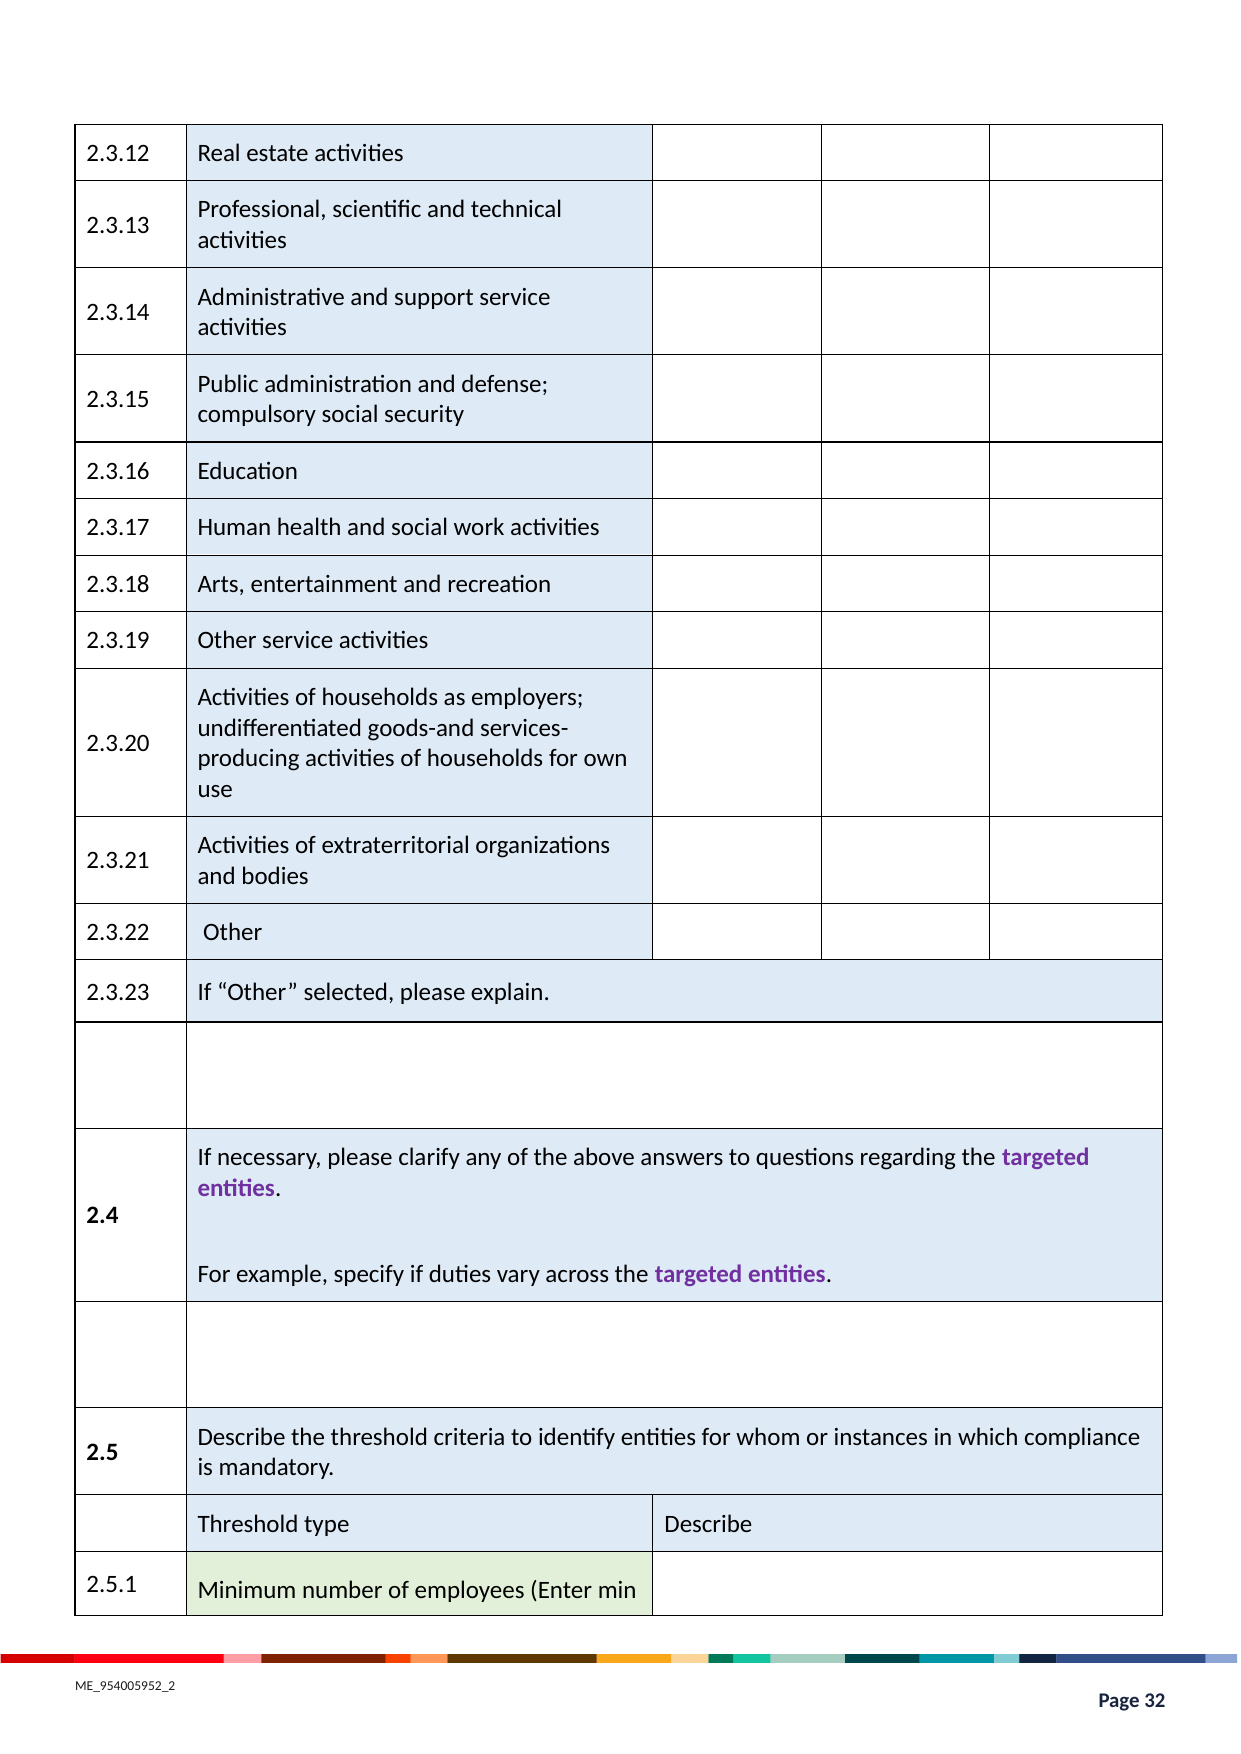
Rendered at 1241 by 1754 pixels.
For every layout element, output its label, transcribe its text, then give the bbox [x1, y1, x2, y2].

table_cell [822, 181, 989, 267]
table_cell [76, 1302, 186, 1407]
table_cell 2.3.20 [76, 669, 186, 816]
table_cell Activities of households as employers; undifferentiated goods-and services-producing activities of households for own use [187, 669, 652, 816]
table_cell Public administration and defense; compulsory social security [187, 355, 652, 441]
table_cell 2.3.14 [76, 268, 186, 354]
table_cell Describe the threshold criteria to identify entities for whom or instances in which compliance is mandatory. [187, 1408, 1162, 1494]
table_cell 2.3.19 [76, 612, 186, 668]
table_cell [990, 669, 1162, 816]
table_cell 2.3.16 [76, 443, 186, 498]
table_cell [653, 443, 821, 498]
table_cell [822, 443, 989, 498]
table_cell [990, 125, 1162, 180]
table_cell Threshold type [187, 1495, 652, 1551]
table_cell [822, 817, 989, 903]
table_cell [822, 556, 989, 611]
table_cell [653, 499, 821, 554]
table_cell 2.3.18 [76, 556, 186, 611]
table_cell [187, 1552, 652, 1615]
table_cell [76, 1023, 186, 1128]
table_cell [653, 556, 821, 611]
table_cell [653, 268, 821, 354]
picture [0, 1654, 1236, 1663]
table_cell Arts, entertainment and recreation [187, 556, 652, 611]
table_cell [990, 612, 1162, 668]
table_cell [990, 499, 1162, 554]
table_cell 2.3.17 [76, 499, 186, 554]
table_cell 2.3.23 [76, 960, 186, 1021]
table_cell Education [187, 443, 652, 498]
table_cell [187, 1023, 1162, 1128]
table_cell Activities of extraterritorial organizations and bodies [187, 817, 652, 903]
table_cell 2.5.1 [76, 1552, 186, 1615]
table_cell [653, 612, 821, 668]
table_cell [822, 904, 989, 959]
table_cell [653, 904, 821, 959]
table_cell [822, 355, 989, 441]
table_cell [990, 817, 1162, 903]
table_cell If necessary, please clarify any of the above answers to questions regarding the targeted entities. For example, specify if duties vary across the targeted entities. [187, 1129, 1162, 1301]
table_cell [990, 556, 1162, 611]
table_cell If “Other” selected, please explain. [187, 960, 1162, 1021]
table_cell [822, 499, 989, 554]
table_cell [822, 125, 989, 180]
table_cell [990, 443, 1162, 498]
table_cell [990, 181, 1162, 267]
table_cell 2.3.12 [76, 125, 186, 180]
table_cell 2.3.21 [76, 817, 186, 903]
table_cell 2.3.22 [76, 904, 186, 959]
table_cell 2.4 [76, 1129, 186, 1301]
table_cell [990, 355, 1162, 441]
table_cell Describe [653, 1495, 1162, 1551]
table_cell 2.5 [76, 1408, 186, 1494]
table_cell [990, 904, 1162, 959]
table_cell [990, 268, 1162, 354]
table_cell Professional, scientific and technical activities [187, 181, 652, 267]
table_cell [653, 355, 821, 441]
table_cell Administrative and support service activities [187, 268, 652, 354]
table_cell [653, 125, 821, 180]
table_cell Real estate activities [187, 125, 652, 180]
table_cell [822, 268, 989, 354]
table_cell [653, 181, 821, 267]
table_cell Human health and social work activities [187, 499, 652, 554]
table_cell 2.3.13 [76, 181, 186, 267]
table_cell [653, 669, 821, 816]
table_cell Other [187, 904, 652, 959]
table_cell [653, 817, 821, 903]
table_cell [822, 669, 989, 816]
table_cell [76, 1495, 186, 1551]
table_cell [822, 612, 989, 668]
table_cell Other service activities [187, 612, 652, 668]
table_cell [653, 1552, 1162, 1615]
table_cell 2.3.15 [76, 355, 186, 441]
table_cell [187, 1302, 1162, 1407]
